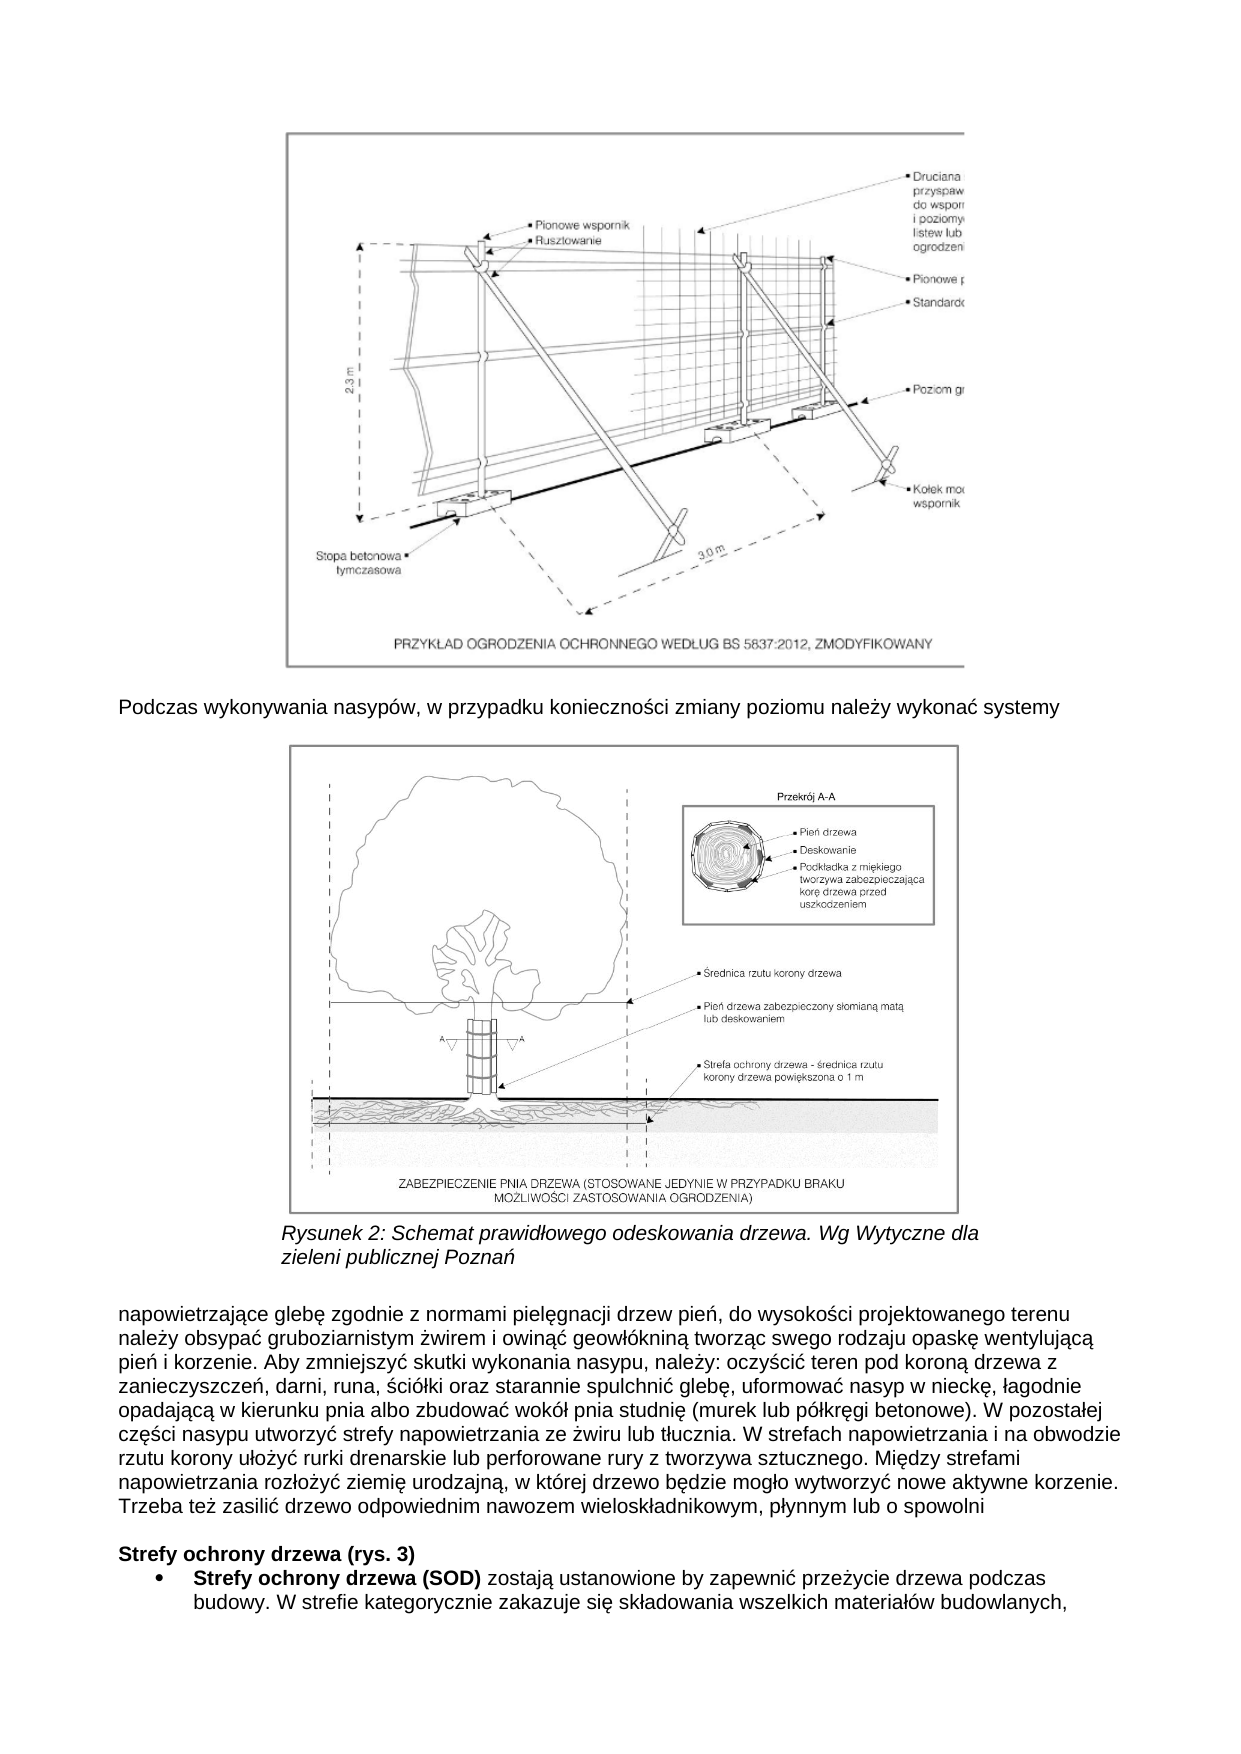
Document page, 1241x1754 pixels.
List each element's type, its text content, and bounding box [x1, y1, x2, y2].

text Strefy ochrony drzewa (rys. 3) [118, 1542, 1122, 1566]
picture [276, 130, 965, 672]
picture [281, 740, 967, 1221]
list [156, 1566, 1122, 1614]
